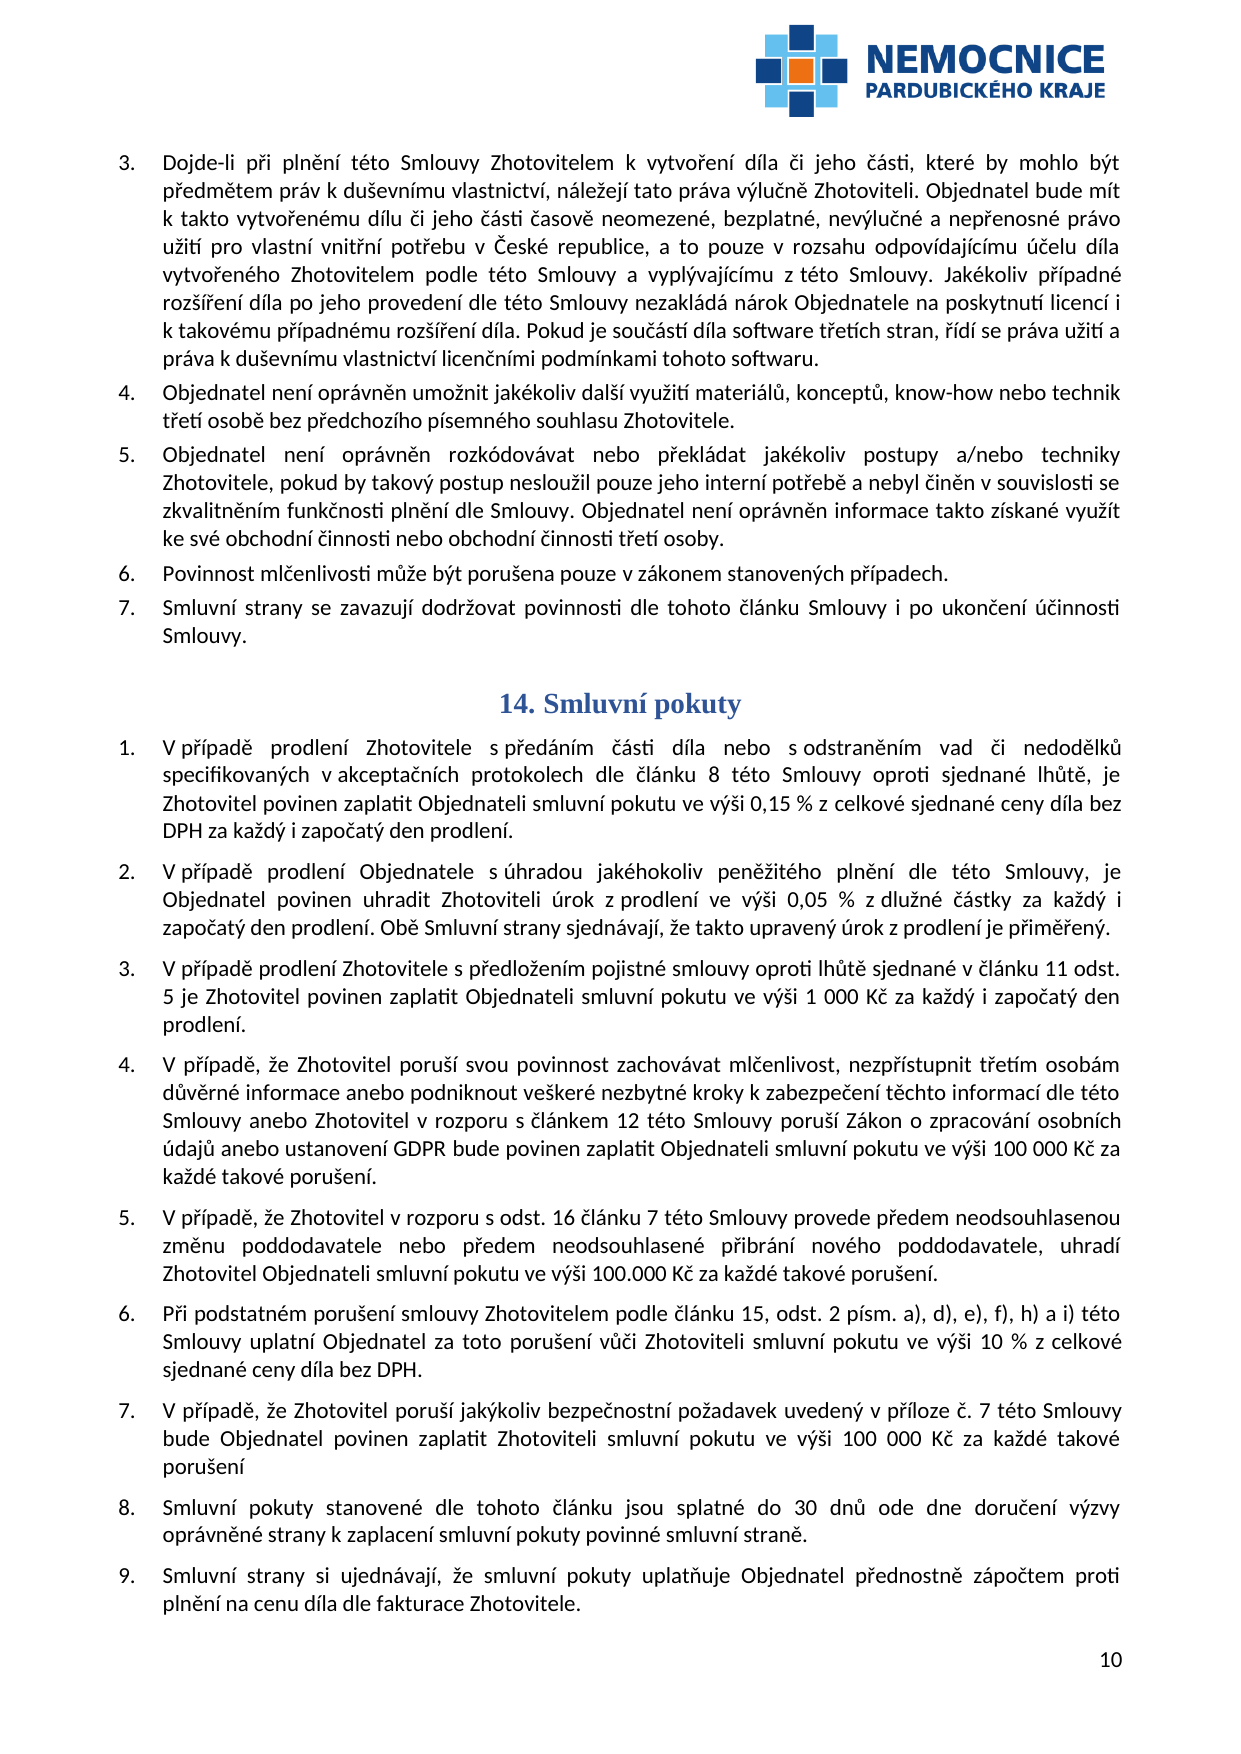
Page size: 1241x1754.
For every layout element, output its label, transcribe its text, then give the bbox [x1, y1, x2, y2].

list V případě prodlení Objednatele s úhradou jakéhokoliv peněžitého plnění dle této Smlouvy, je Objednatel povinen uhradit Zhotoviteli úrok z prodlení ve výši 0,05 % z dlužné částky za každý i započatý den prodlení. Obě Smluvní strany sjednávají, že takto upravený úrok z prodlení je přiměřený. [118, 857, 1122, 941]
list Dojde-li při plnění této Smlouvy Zhotovitelem k vytvoření díla či jeho části, které by mohlo být předmětem práv k duševnímu vlastnictví, náležejí tato práva výlučně Zhotoviteli. Objednatel bude mít k takto vytvořenému dílu či jeho části časově neomezené, bezplatné, nevýlučné a nepřenosné právo užití pro vlastní vnitřní potřebu v České republice, a to pouze v rozsahu odpovídajícímu účelu díla vytvořeného Zhotovitelem podle této Smlouvy a vyplývajícímu z této Smlouvy. Jakékoliv případné rozšíření díla po jeho provedení dle této Smlouvy nezakládá nárok Objednatele na poskytnutí licencí i k takovému případnému rozšíření díla. Pokud je součástí díla software třetích stran, řídí se práva užití a práva k duševnímu vlastnictví licenčními podmínkami tohoto softwaru. [118, 148, 1122, 372]
list V případě prodlení Zhotovitele s předáním části díla nebo s odstraněním vad či nedodělků specifikovaných v akceptačních protokolech dle článku 8 této Smlouvy oproti sjednané lhůtě, je Zhotovitel povinen zaplatit Objednateli smluvní pokutu ve výši 0,15 % z celkové sjednané ceny díla bez DPH za každý i započatý den prodlení. [118, 733, 1122, 845]
list Při podstatném porušení smlouvy Zhotovitelem podle článku 15, odst. 2 písm. a), d), e), f), h) a i) této Smlouvy uplatní Objednatel za toto porušení vůči Zhotoviteli smluvní pokutu ve výši 10 % z celkové sjednané ceny díla bez DPH. [118, 1299, 1122, 1383]
list Objednatel není oprávněn rozkódovávat nebo překládat jakékoliv postupy a/nebo techniky Zhotovitele, pokud by takový postup nesloužil pouze jeho interní potřebě a nebyl činěn v souvislosti se zkvalitněním funkčnosti plnění dle Smlouvy. Objednatel není oprávněn informace takto získané využít ke své obchodní činnosti nebo obchodní činnosti třetí osoby. [118, 440, 1122, 552]
list Povinnost mlčenlivosti může být porušena pouze v zákonem stanovených případech. [118, 559, 1122, 587]
list V případě prodlení Zhotovitele s předložením pojistné smlouvy oproti lhůtě sjednané v článku 11 odst. 5 je Zhotovitel povinen zaplatit Objednateli smluvní pokutu ve výši 1 000 Kč za každý i započatý den prodlení. [118, 954, 1122, 1038]
picture [754, 23, 1105, 118]
list V případě, že Zhotovitel poruší svou povinnost zachovávat mlčenlivost, nezpřístupnit třetím osobám důvěrné informace anebo podniknout veškeré nezbytné kroky k zabezpečení těchto informací dle této Smlouvy anebo Zhotovitel v rozporu s článkem 12 této Smlouvy poruší Zákon o zpracování osobních údajů anebo ustanovení GDPR bude povinen zaplatit Objednateli smluvní pokutu ve výši 100 000 Kč za každé takové porušení. [118, 1050, 1122, 1190]
list Objednatel není oprávněn umožnit jakékoliv další využití materiálů, konceptů, know-how nebo technik třetí osobě bez předchozího písemného souhlasu Zhotovitele. [118, 378, 1122, 434]
subtitle Smluvní pokuty [118, 687, 1122, 720]
list V případě, že Zhotovitel v rozporu s odst. 16 článku 7 této Smlouvy provede předem neodsouhlasenou změnu poddodavatele nebo předem neodsouhlasené přibrání nového poddodavatele, uhradí Zhotovitel Objednateli smluvní pokutu ve výši 100.000 Kč za každé takové porušení. [118, 1203, 1122, 1287]
list Smluvní strany si ujednávají, že smluvní pokuty uplatňuje Objednatel přednostně zápočtem proti plnění na cenu díla dle fakturace Zhotovitele. [118, 1561, 1122, 1617]
list V případě, že Zhotovitel poruší jakýkoliv bezpečnostní požadavek uvedený v příloze č. 7 této Smlouvy bude Objednatel povinen zaplatit Zhotoviteli smluvní pokutu ve výši 100 000 Kč za každé takové porušení [118, 1396, 1122, 1480]
list Smluvní pokuty stanovené dle tohoto článku jsou splatné do 30 dnů ode dne doručení výzvy oprávněné strany k zaplacení smluvní pokuty povinné smluvní straně. [118, 1493, 1122, 1549]
list Smluvní strany se zavazují dodržovat povinnosti dle tohoto článku Smlouvy i po ukončení účinnosti Smlouvy. [118, 593, 1122, 649]
